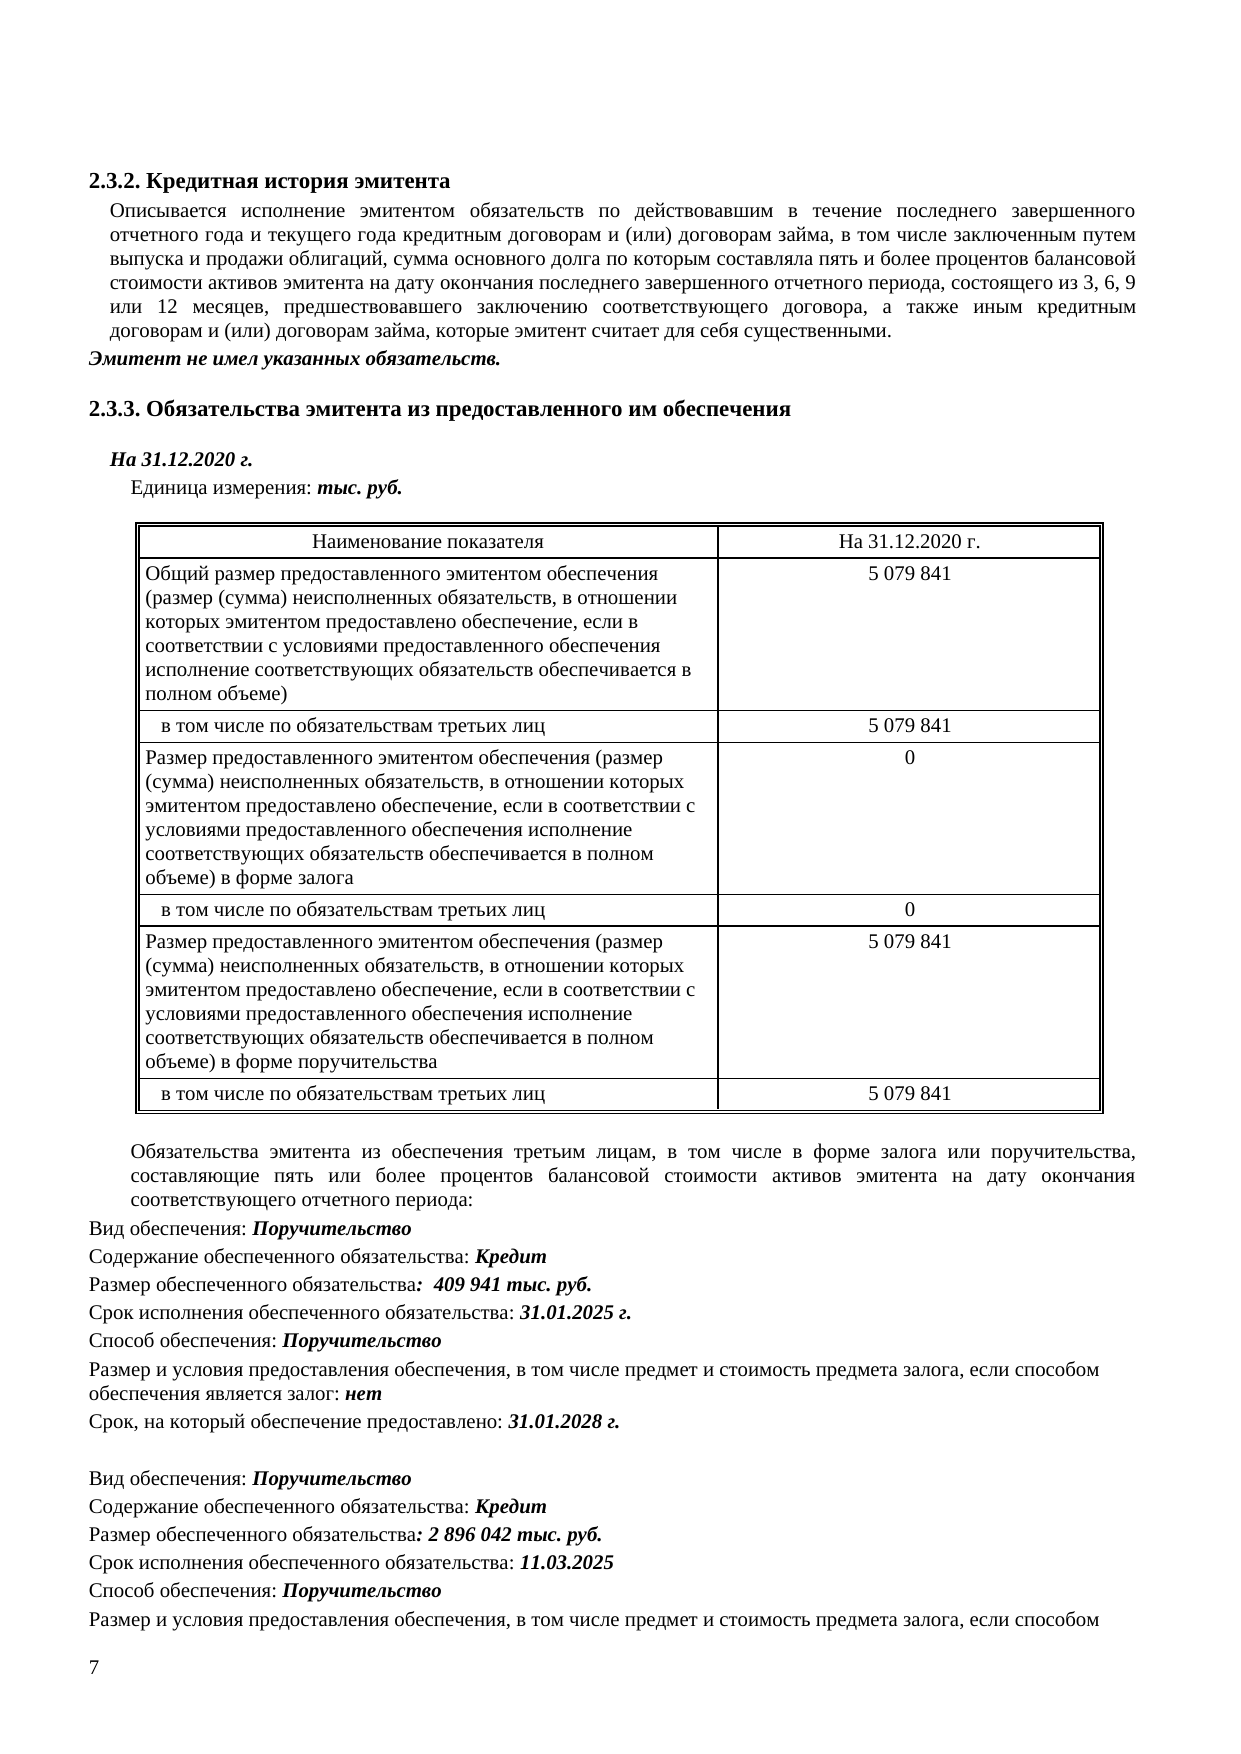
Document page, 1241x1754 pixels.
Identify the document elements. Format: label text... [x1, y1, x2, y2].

table_cell Размер предоставленного эмитентом обеспечения (размер (сумма) неисполненных обязательств, в отношении которых эмитентом предоставлено обеспечение, если в соответствии с условиями предоставленного обеспечения исполнение соответствующих обязательств обеспечивается в полном объеме) в форме поручительства [140, 927, 717, 1078]
text Размер обеспеченного обязательства: 2 896 042 тыс. руб. [89, 1522, 1137, 1546]
table_header Наименование показателя [140, 527, 717, 557]
text Вид обеспечения: Поручительство [89, 1216, 1137, 1239]
table_cell 5 079 841 [719, 559, 1099, 709]
table_cell в том числе по обязательствам третьих лиц [140, 895, 717, 925]
text Срок, на который обеспечение предоставлено: 31.01.2028 г. [89, 1409, 1137, 1433]
subtitle 2.3.2. Кредитная история эмитента [89, 167, 1137, 193]
table_cell 0 [719, 895, 1099, 925]
text Описывается исполнение эмитентом обязательств по действовавшим в течение последнего завершенного отчетного года и текущего года кредитным договорам и (или) договорам займа, в том числе заключенным путем выпуска и продажи облигаций, сумма основного долга по которым составляла пять и более процентов балансовой стоимости активов эмитента на дату окончания последнего завершенного отчетного периода, состоящего из 3, 6, 9 или 12 месяцев, предшествовавшего заключению соответствующего договора, а также иным кредитным договорам и (или) договорам займа, которые эмитент считает для себя существенными. [109, 198, 1137, 342]
table_cell в том числе по обязательствам третьих лиц [140, 1079, 717, 1109]
table_cell Общий размер предоставленного эмитентом обеспечения (размер (сумма) неисполненных обязательств, в отношении которых эмитентом предоставлено обеспечение, если в соответствии с условиями предоставленного обеспечения исполнение соответствующих обязательств обеспечивается в полном объеме) [140, 559, 717, 709]
text Единица измерения: тыс. руб. [130, 475, 1137, 499]
text Эмитент не имел указанных обязательств. [89, 346, 1137, 370]
text Срок исполнения обеспеченного обязательства: 31.01.2025 г. [89, 1300, 1137, 1324]
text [89, 1607, 1137, 1631]
table_cell 5 079 841 [719, 711, 1099, 741]
text Размер и условия предоставления обеспечения, в том числе предмет и стоимость предмета залога, если способом обеспечения является залог: нет [89, 1357, 1137, 1405]
table_cell Размер предоставленного эмитентом обеспечения (размер (сумма) неисполненных обязательств, в отношении которых эмитентом предоставлено обеспечение, если в соответствии с условиями предоставленного обеспечения исполнение соответствующих обязательств обеспечивается в полном объеме) в форме залога [140, 743, 717, 893]
text Вид обеспечения: Поручительство [89, 1465, 1137, 1489]
subtitle 2.3.3. Обязательства эмитента из предоставленного им обеспечения [89, 395, 1137, 422]
table_cell 5 079 841 [719, 1079, 1099, 1109]
text Способ обеспечения: Поручительство [89, 1578, 1137, 1602]
text Содержание обеспеченного обязательства: Кредит [89, 1494, 1137, 1518]
text Обязательства эмитента из обеспечения третьим лицам, в том числе в форме залога или поручительства, составляющие пять или более процентов балансовой стоимости активов эмитента на дату окончания соответствующего отчетного периода: [130, 1139, 1137, 1211]
table_cell в том числе по обязательствам третьих лиц [140, 711, 717, 741]
table_cell 5 079 841 [719, 927, 1099, 1078]
text Содержание обеспеченного обязательства: Кредит [89, 1244, 1137, 1268]
table_cell 0 [719, 743, 1099, 893]
text Срок исполнения обеспеченного обязательства: 11.03.2025 [89, 1550, 1137, 1574]
table_header На 31.12.2020 г. [719, 527, 1099, 557]
text На 31.12.2020 г. [109, 447, 1137, 471]
text Способ обеспечения: Поручительство [89, 1328, 1137, 1352]
text Размер обеспеченного обязательства: 409 941 тыс. руб. [89, 1272, 1137, 1296]
